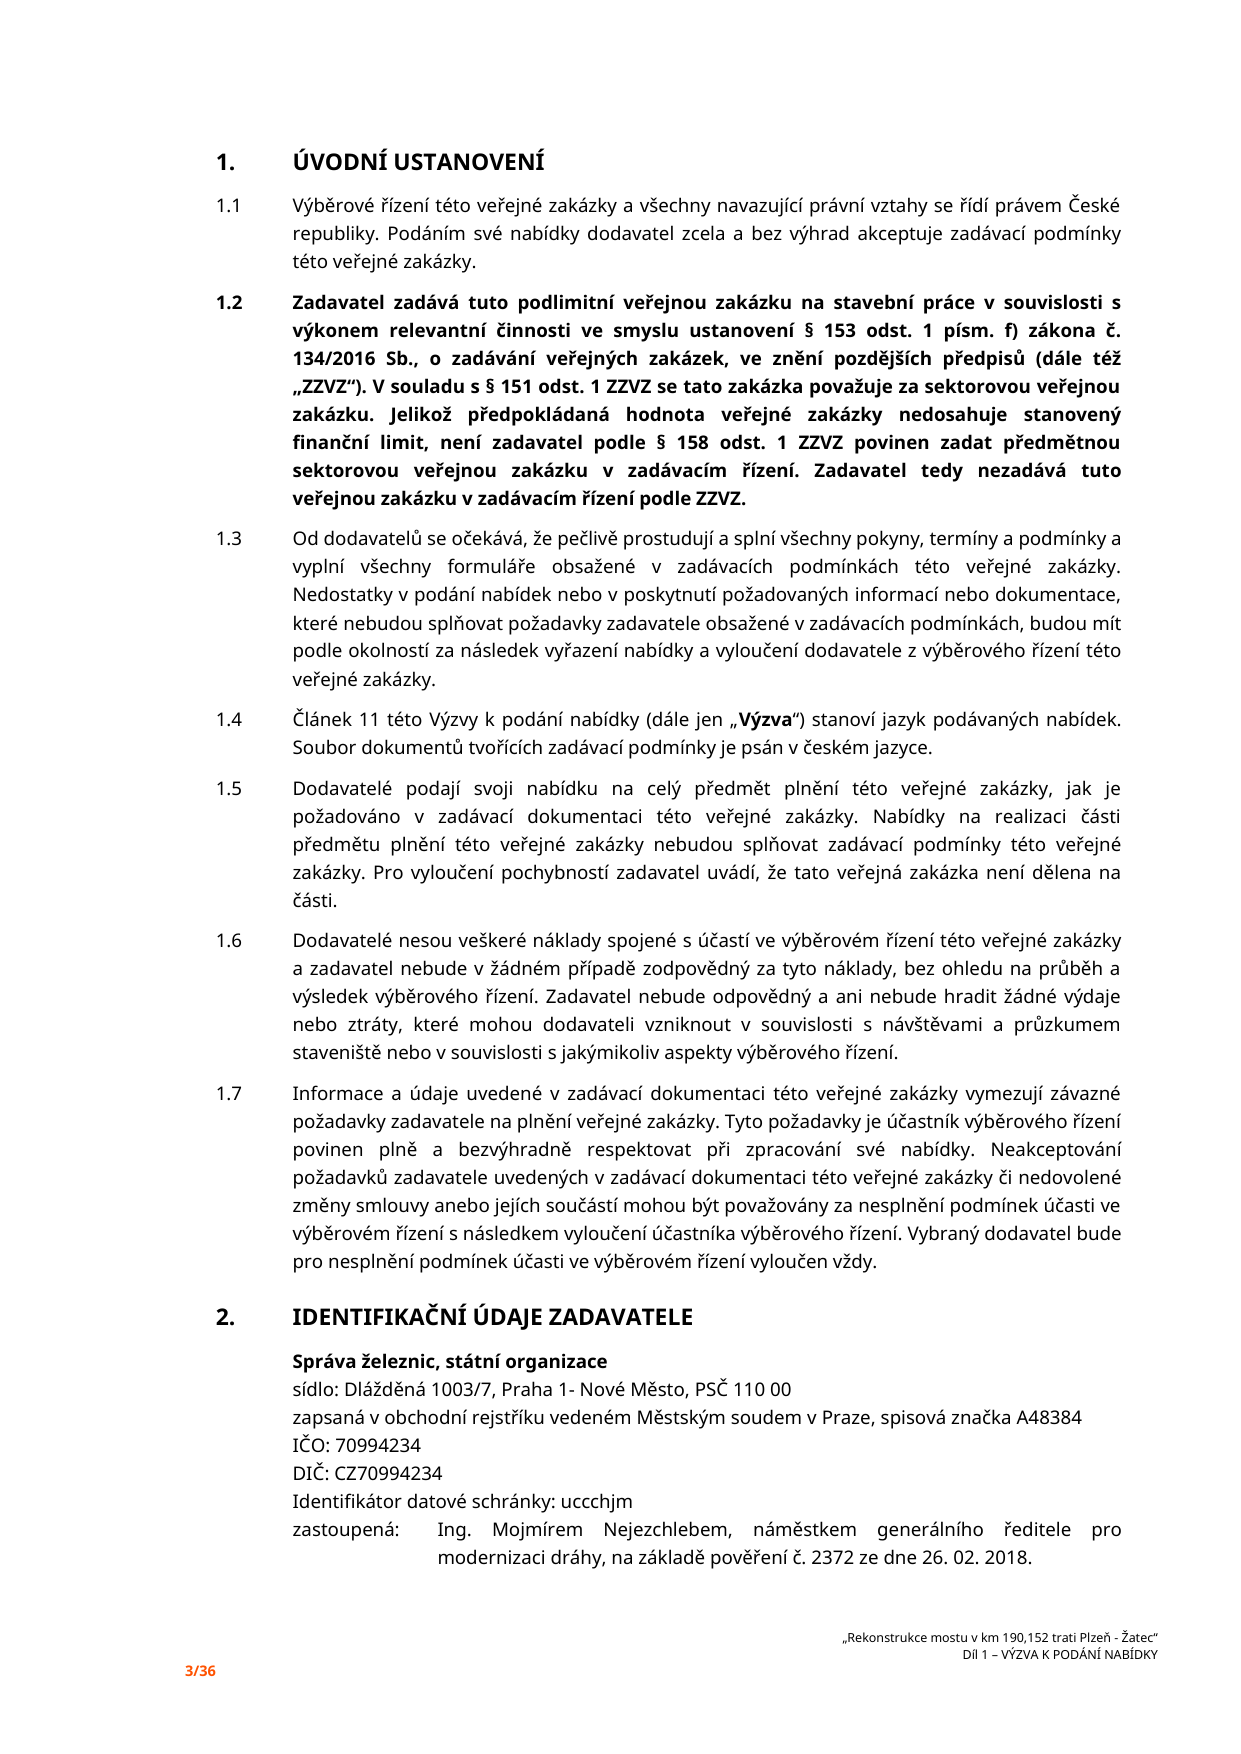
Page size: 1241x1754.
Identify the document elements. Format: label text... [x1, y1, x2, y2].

text Informace a údaje uvedené v zadávací dokumentaci této veřejné zakázky vymezují závazné požadavky zadavatele na plnění veřejné zakázky. Tyto požadavky je účastník výběrového řízení povinen plně a bezvýhradně respektovat při zpracování své nabídky. Neakceptování požadavků zadavatele uvedených v zadávací dokumentaci této veřejné zakázky či nedovolené změny smlouvy anebo jejích součástí mohou být považovány za nesplnění podmínek účasti ve výběrovém řízení s následkem vyloučení účastníka výběrového řízení. Vybraný dodavatel bude pro nesplnění podmínek účasti ve výběrovém řízení vyloučen vždy. [216, 1080, 1122, 1274]
text IČO: 70994234 [292, 1432, 1122, 1458]
text Správa železnic, státní organizace [292, 1348, 1122, 1374]
text IDENTIFIKAČNÍ ÚDAJE ZADAVATELE [216, 1301, 1122, 1332]
text Výběrové řízení této veřejné zakázky a všechny navazující právní vztahy se řídí právem České republiky. Podáním své nabídky dodavatel zcela a bez výhrad akceptuje zadávací podmínky této veřejné zakázky. [216, 192, 1122, 274]
text zapsaná v obchodní rejstříku vedeném Městským soudem v Praze, spisová značka A48384 [292, 1404, 1122, 1430]
text ÚVODNÍ USTANOVENÍ [216, 146, 1122, 177]
text Dodavatelé podají svoji nabídku na celý předmět plnění této veřejné zakázky, jak je požadováno v zadávací dokumentaci této veřejné zakázky. Nabídky na realizaci části předmětu plnění této veřejné zakázky nebudou splňovat zadávací podmínky této veřejné zakázky. Pro vyloučení pochybností zadavatel uvádí, že tato veřejná zakázka není dělena na části. [216, 775, 1122, 912]
text sídlo: Dlážděná 1003/7, Praha 1- Nové Město, PSČ 110 00 [292, 1376, 1122, 1402]
text DIČ: CZ70994234 [292, 1460, 1122, 1486]
text Článek 11 této Výzvy k podání nabídky (dále jen „Výzva“) stanoví jazyk podávaných nabídek. Soubor dokumentů tvořících zadávací podmínky je psán v českém jazyce. [216, 706, 1122, 760]
text Identifikátor datové schránky: uccchjm [292, 1488, 1122, 1514]
text zastoupená: Ing. Mojmírem Nejezchlebem, náměstkem generálního ředitele pro modernizaci dráhy, na základě pověření č. 2372 ze dne 26. 02. 2018. [292, 1516, 1122, 1570]
text Od dodavatelů se očekává, že pečlivě prostudují a splní všechny pokyny, termíny a podmínky a vyplní všechny formuláře obsažené v zadávacích podmínkách této veřejné zakázky. Nedostatky v podání nabídek nebo v poskytnutí požadovaných informací nebo dokumentace, které nebudou splňovat požadavky zadavatele obsažené v zadávacích podmínkách, budou mít podle okolností za následek vyřazení nabídky a vyloučení dodavatele z výběrového řízení této veřejné zakázky. [216, 526, 1122, 691]
text Dodavatelé nesou veškeré náklady spojené s účastí ve výběrovém řízení této veřejné zakázky a zadavatel nebude v žádném případě zodpovědný za tyto náklady, bez ohledu na průběh a výsledek výběrového řízení. Zadavatel nebude odpovědný a ani nebude hradit žádné výdaje nebo ztráty, které mohou dodavateli vzniknout v souvislosti s návštěvami a průzkumem staveniště nebo v souvislosti s jakýmikoliv aspekty výběrového řízení. [216, 927, 1122, 1065]
text Zadavatel zadává tuto podlimitní veřejnou zakázku na stavební práce v souvislosti s výkonem relevantní činnosti ve smyslu ustanovení § 153 odst. 1 písm. f) zákona č. 134/2016 Sb., o zadávání veřejných zakázek, ve znění pozdějších předpisů (dále též „ZZVZ“). V souladu s § 151 odst. 1 ZZVZ se tato zakázka považuje za sektorovou veřejnou zakázku. Jelikož předpokládaná hodnota veřejné zakázky nedosahuje stanovený finanční limit, není zadavatel podle § 158 odst. 1 ZZVZ povinen zadat předmětnou sektorovou veřejnou zakázku v zadávacím řízení. Zadavatel tedy nezadává tuto veřejnou zakázku v zadávacím řízení podle ZZVZ. [216, 289, 1122, 511]
